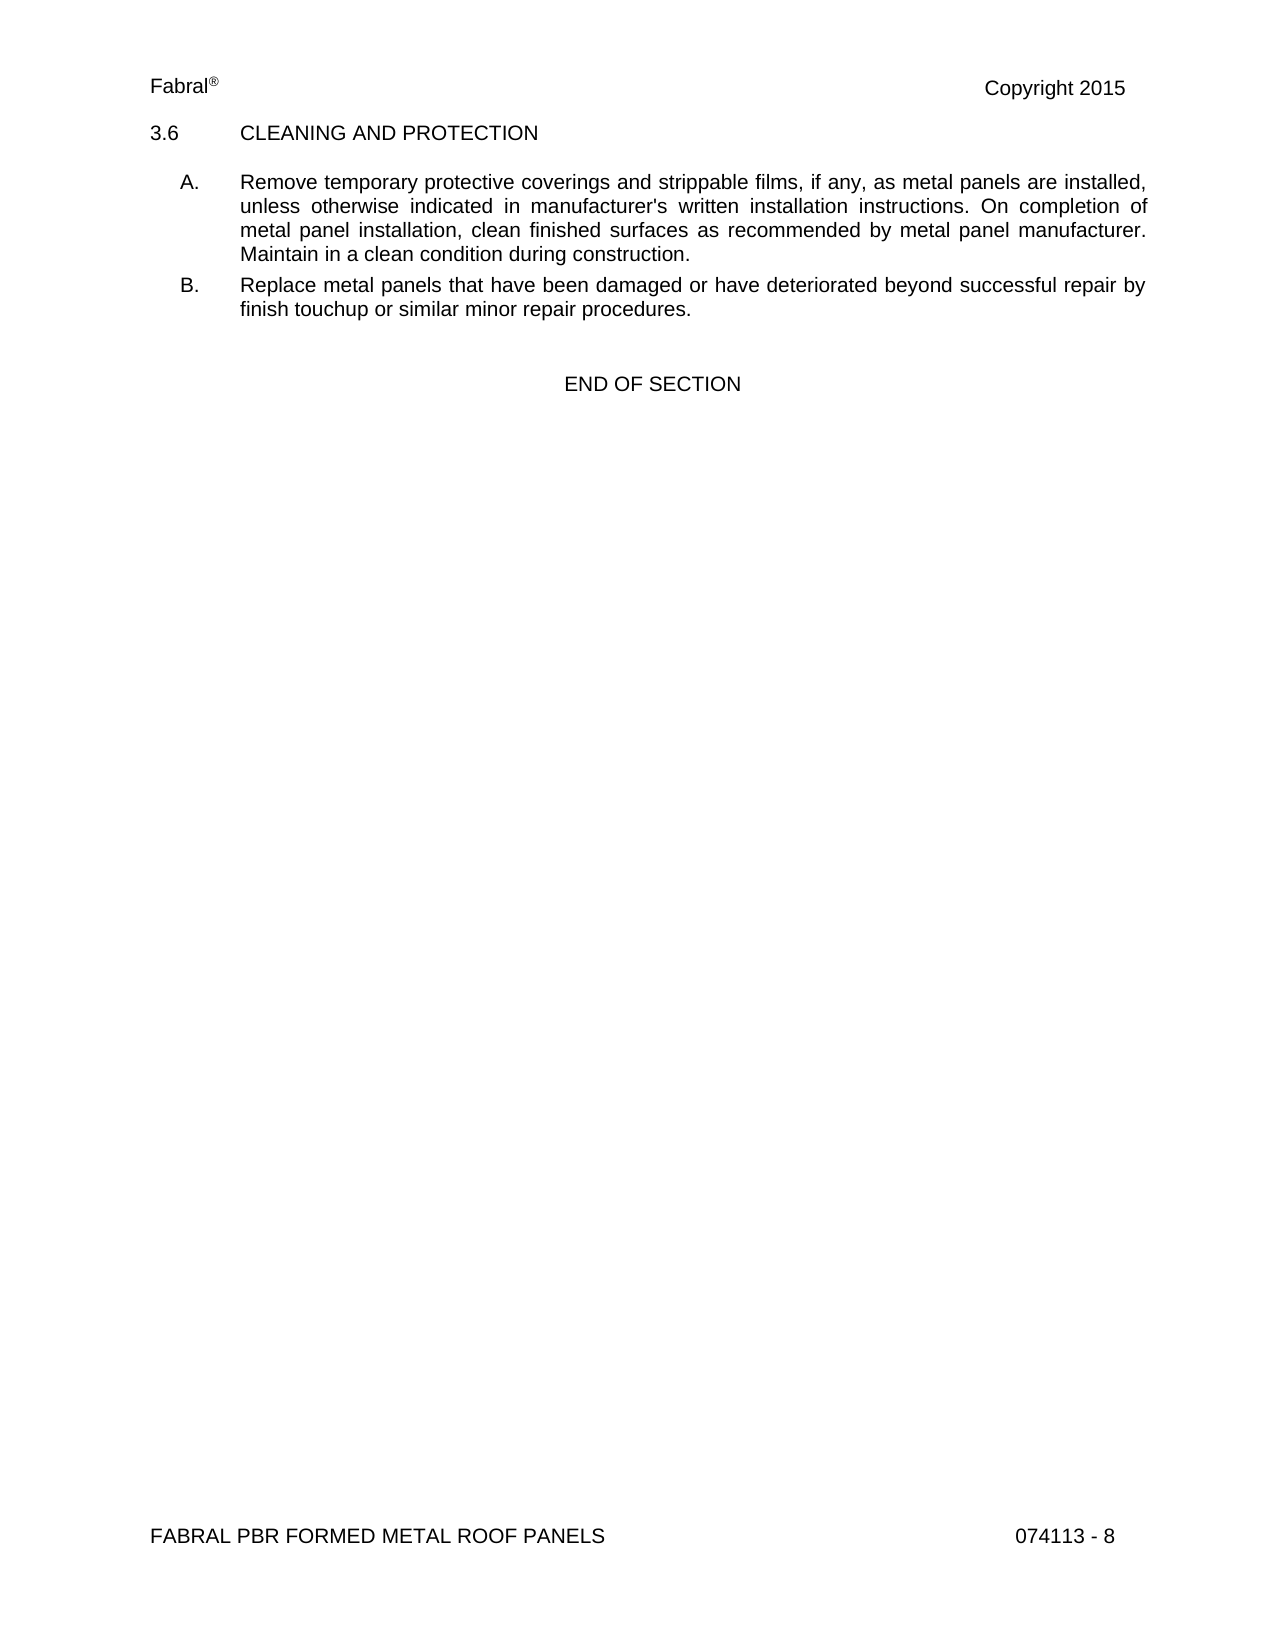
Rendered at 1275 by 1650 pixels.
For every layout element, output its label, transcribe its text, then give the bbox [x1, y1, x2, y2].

text END OF SECTION [139, 371, 1166, 395]
list CLEANING AND PROTECTION [150, 121, 1167, 145]
list Remove temporary protective coverings and strippable films, if any, as metal panels are installed, unless otherwise indicated in manufacturer's written installation instructions. On completion of metal panel installation, clean finished surfaces as recommended by metal panel manufacturer. Maintain in a clean condition during construction. [180, 170, 1155, 266]
list Replace metal panels that have been damaged or have deteriorated beyond successful repair by finish touchup or similar minor repair procedures. [180, 273, 1155, 321]
